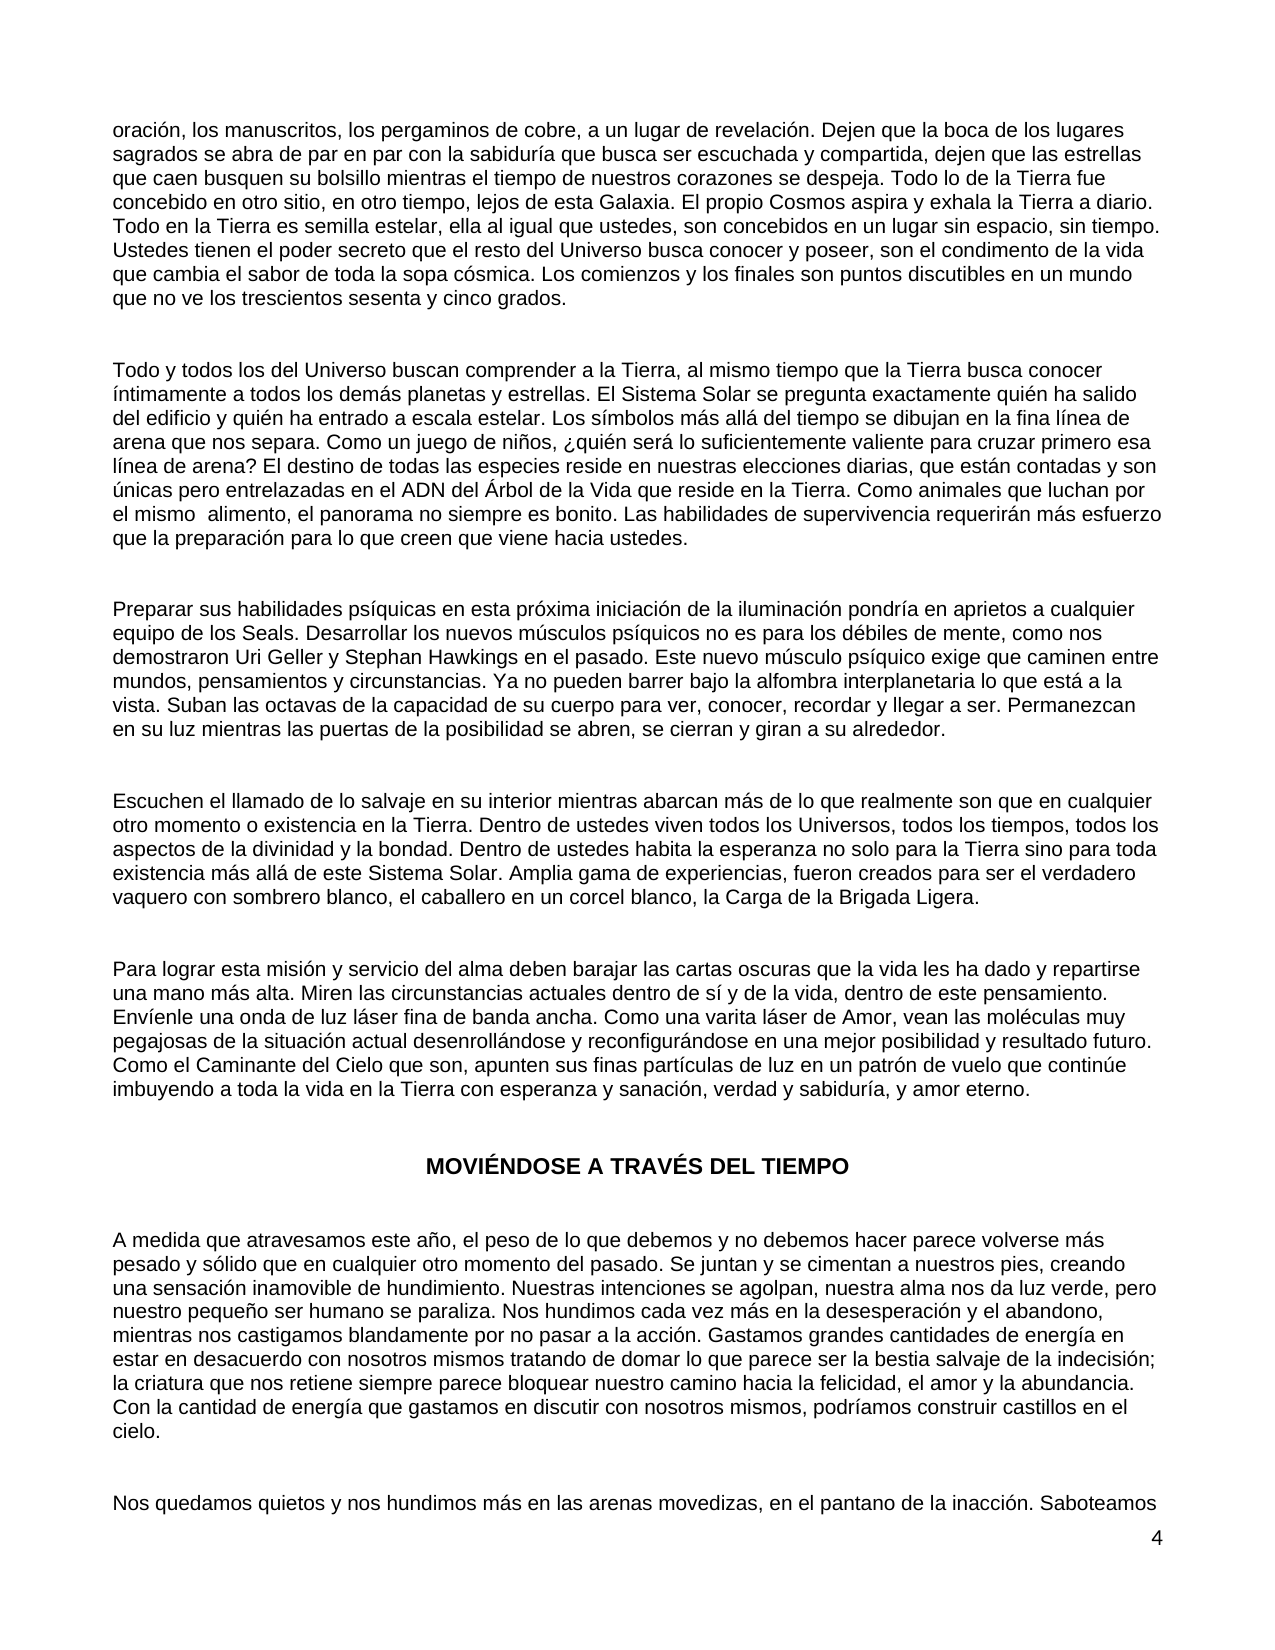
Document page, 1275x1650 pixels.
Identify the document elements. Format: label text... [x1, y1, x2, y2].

text Preparar sus habilidades psíquicas en esta próxima iniciación de la iluminación pondría en aprietos a cualquier equipo de los Seals. Desarrollar los nuevos músculos psíquicos no es para los débiles de mente, como nos demostraron Uri Geller y Stephan Hawkings en el pasado. Este nuevo músculo psíquico exige que caminen entre mundos, pensamientos y circunstancias. Ya no pueden barrer bajo la alfombra interplanetaria lo que está a la vista. Suban las octavas de la capacidad de su cuerpo para ver, conocer, recordar y llegar a ser. Permanezcan en su luz mientras las puertas de la posibilidad se abren, se cierran y giran a su alrededor. [112, 573, 1163, 741]
text A medida que atravesamos este año, el peso de lo que debemos y no debemos hacer parece volverse más pesado y sólido que en cualquier otro momento del pasado. Se juntan y se cimentan a nuestros pies, creando una sensación inamovible de hundimiento. Nuestras intenciones se agolpan, nuestra alma nos da luz verde, pero nuestro pequeño ser humano se paraliza. Nos hundimos cada vez más en la desesperación y el abandono, mientras nos castigamos blandamente por no pasar a la acción. Gastamos grandes cantidades de energía en estar en desacuerdo con nosotros mismos tratando de domar lo que parece ser la bestia salvaje de la indecisión; la criatura que nos retiene siempre parece bloquear nuestro camino hacia la felicidad, el amor y la abundancia. Con la cantidad de energía que gastamos en discutir con nosotros mismos, podríamos construir castillos en el cielo. [112, 1203, 1163, 1443]
text Escuchen el llamado de lo salvaje en su interior mientras abarcan más de lo que realmente son que en cualquier otro momento o existencia en la Tierra. Dentro de ustedes viven todos los Universos, todos los tiempos, todos los aspectos de la divinidad y la bondad. Dentro de ustedes habita la esperanza no solo para la Tierra sino para toda existencia más allá de este Sistema Solar. Amplia gama de experiencias, fueron creados para ser el verdadero vaquero con sombrero blanco, el caballero en un corcel blanco, la Carga de la Brigada Ligera. [112, 765, 1163, 909]
text MOVIÉNDOSE A TRAVÉS DEL TIEMPO [112, 1153, 1163, 1179]
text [112, 1467, 1163, 1515]
text Para lograr esta misión y servicio del alma deben barajar las cartas oscuras que la vida les ha dado y repartirse una mano más alta. Miren las circunstancias actuales dentro de sí y de la vida, dentro de este pensamiento. Envíenle una onda de luz láser fina de banda ancha. Como una varita láser de Amor, vean las moléculas muy pegajosas de la situación actual desenrollándose y reconfigurándose en una mejor posibilidad y resultado futuro. Como el Caminante del Cielo que son, apunten sus finas partículas de luz en un patrón de vuelo que continúe imbuyendo a toda la vida en la Tierra con esperanza y sanación, verdad y sabiduría, y amor eterno. [112, 933, 1163, 1100]
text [112, 118, 1163, 310]
text Todo y todos los del Universo buscan comprender a la Tierra, al mismo tiempo que la Tierra busca conocer íntimamente a todos los demás planetas y estrellas. El Sistema Solar se pregunta exactamente quién ha salido del edificio y quién ha entrado a escala estelar. Los símbolos más allá del tiempo se dibujan en la fina línea de arena que nos separa. Como un juego de niños, ¿quién será lo suficientemente valiente para cruzar primero esa línea de arena? El destino de todas las especies reside en nuestras elecciones diarias, que están contadas y son únicas pero entrelazadas en el ADN del Árbol de la Vida que reside en la Tierra. Como animales que luchan por el mismo alimento, el panorama no siempre es bonito. Las habilidades de supervivencia requerirán más esfuerzo que la preparación para lo que creen que viene hacia ustedes. [112, 334, 1163, 549]
